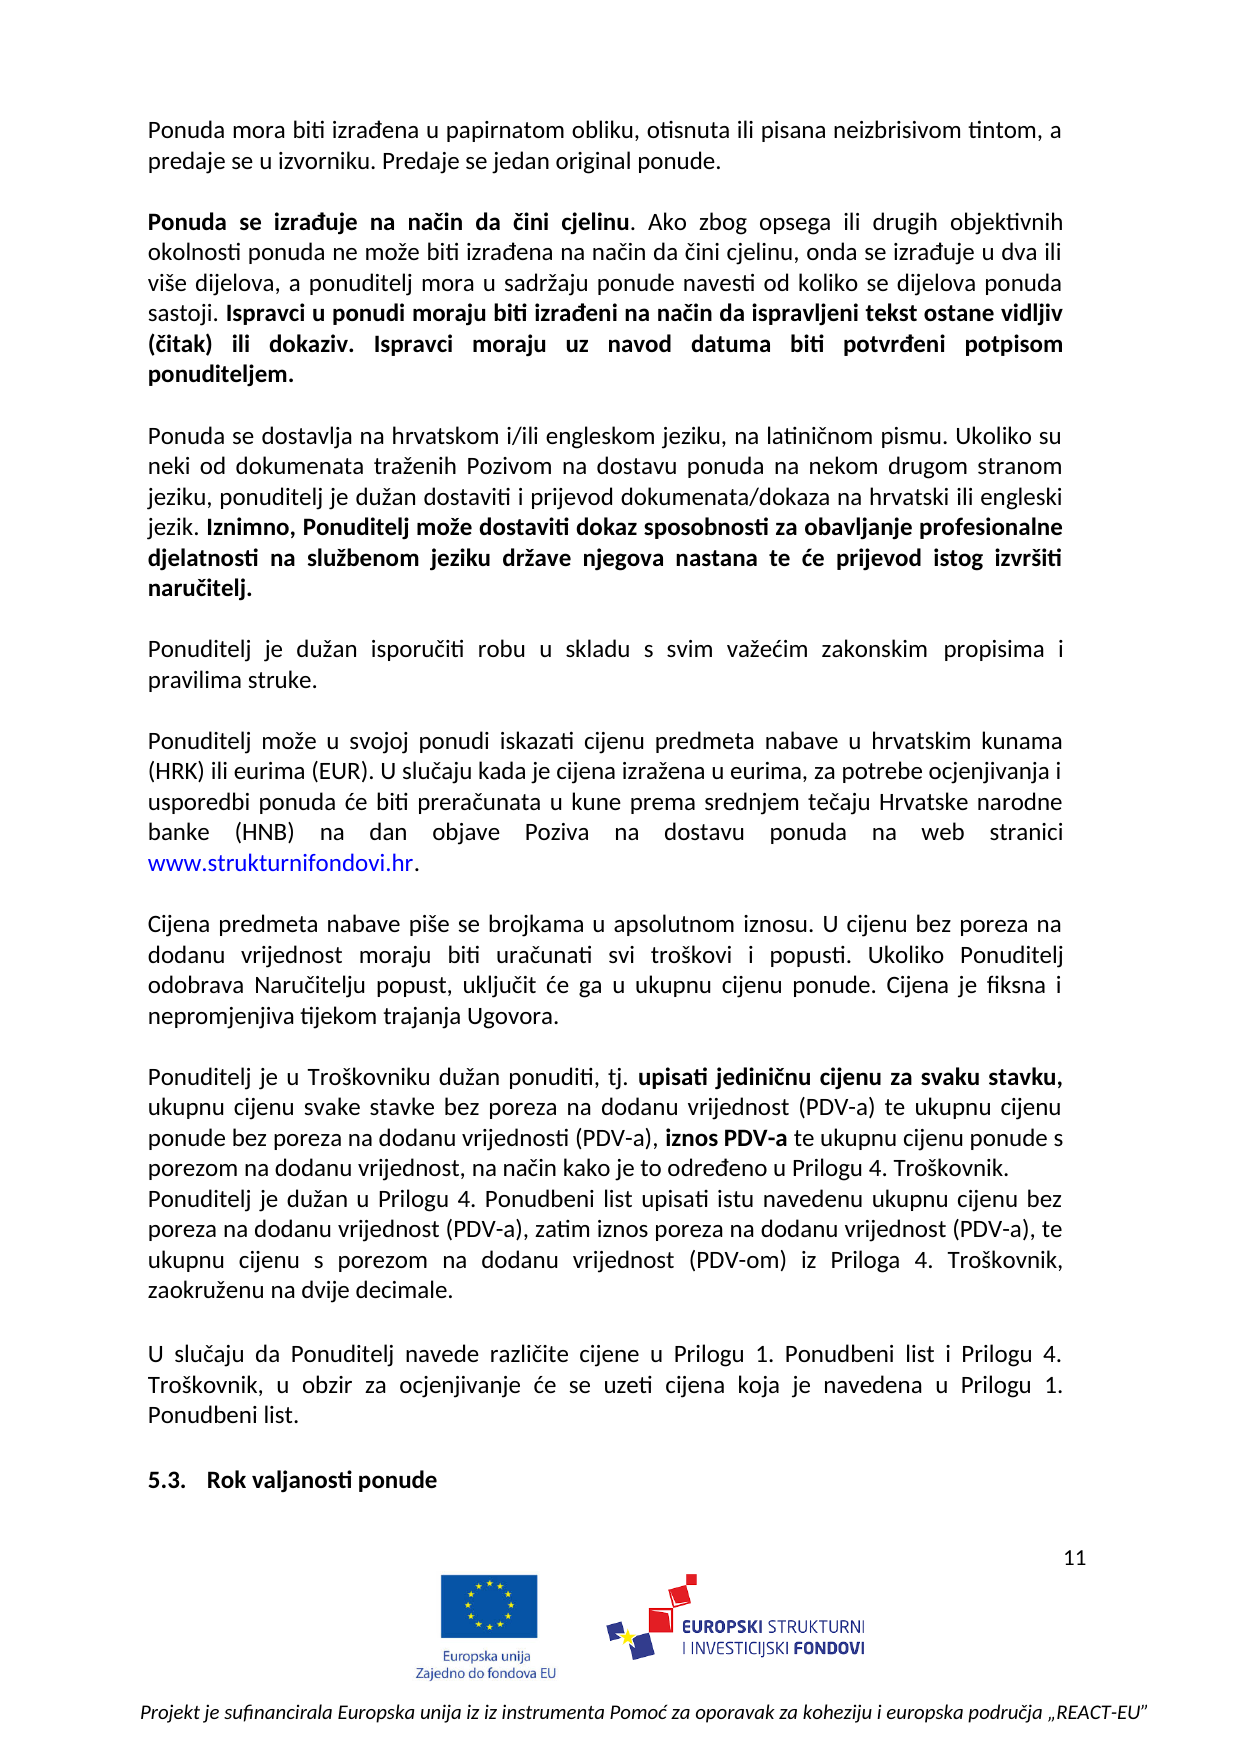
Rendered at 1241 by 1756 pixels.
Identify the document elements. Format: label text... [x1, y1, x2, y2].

text Ponuditelj je dužan isporučiti robu u skladu s svim važećim zakonskim propisima i pravilima struke. [148, 633, 1064, 694]
text Ponuditelj je u Troškovniku dužan ponuditi, tj. upisati jediničnu cijenu za svaku stavku, ukupnu cijenu svake stavke bez poreza na dodanu vrijednost (PDV-a) te ukupnu cijenu ponude bez poreza na dodanu vrijednosti (PDV-a), iznos PDV-a te ukupnu cijenu ponude s porezom na dodanu vrijednost, na način kako je to određeno u Prilogu 4. Troškovnik. [148, 1061, 1063, 1183]
text Ponuditelj je dužan u Prilogu 4. Ponudbeni list upisati istu navedenu ukupnu cijenu bez poreza na dodanu vrijednost (PDV-a), zatim iznos poreza na dodanu vrijednost (PDV-a), te ukupnu cijenu s porezom na dodanu vrijednost (PDV-om) iz Priloga 4. Troškovnik, zaokruženu na dvije decimale. [148, 1183, 1064, 1305]
text Ponuditelj može u svojoj ponudi iskazati cijenu predmeta nabave u hrvatskim kunama (HRK) ili eurima (EUR). U slučaju kada je cijena izražena u eurima, za potrebe ocjenjivanja i usporedbi ponuda će biti preračunata u kune prema srednjem tečaju Hrvatske narodne banke (HNB) na dan objave Poziva na dostavu ponuda na web stranici www.strukturnifondovi.hr. [148, 725, 1064, 878]
text Ponuda mora biti izrađena u papirnatom obliku, otisnuta ili pisana neizbrisivom tintom, a predaje se u izvorniku. Predaje se jedan original ponude. [148, 114, 1064, 176]
subtitle Rok valjanosti ponude [148, 1464, 1086, 1494]
text Cijena predmeta nabave piše se brojkama u apsolutnom iznosu. U cijenu bez poreza na dodanu vrijednost moraju biti uračunati svi troškovi i popusti. Ukoliko Ponuditelj odobrava Naručitelju popust, uključit će ga u ukupnu cijenu ponude. Cijena je fiksna i nepromjenjiva tijekom trajanja Ugovora. [148, 908, 1064, 1030]
text Ponuda se izrađuje na način da čini cjelinu. Ako zbog opsega ili drugih objektivnih okolnosti ponuda ne može biti izrađena na način da čini cjelinu, onda se izrađuje u dva ili više dijelova, a ponuditelj mora u sadržaju ponude navesti od koliko se dijelova ponuda sastoji. Ispravci u ponudi moraju biti izrađeni na način da ispravljeni tekst ostane vidljiv (čitak) ili dokaziv. Ispravci moraju uz navod datuma biti potvrđeni potpisom ponuditeljem. [148, 206, 1064, 389]
picture [407, 1571, 566, 1683]
text Ponuda se dostavlja na hrvatskom i/ili engleskom jeziku, na latiničnom pismu. Ukoliko su neki od dokumenata traženih Pozivom na dostavu ponuda na nekom drugom stranom jeziku, ponuditelj je dužan dostaviti i prijevod dokumenata/dokaza na hrvatski ili engleski jezik. Iznimno, Ponuditelj može dostaviti dokaz sposobnosti za obavljanje profesionalne djelatnosti na službenom jeziku države njegova nastana te će prijevod istog izvršiti naručitelj. [148, 420, 1064, 603]
picture [606, 1574, 864, 1660]
text U slučaju da Ponuditelj navede različite cijene u Prilogu 1. Ponudbeni list i Prilogu 4. Troškovnik, u obzir za ocjenjivanje će se uzeti cijena koja je navedena u Prilogu 1. Ponudbeni list. [148, 1339, 1064, 1430]
